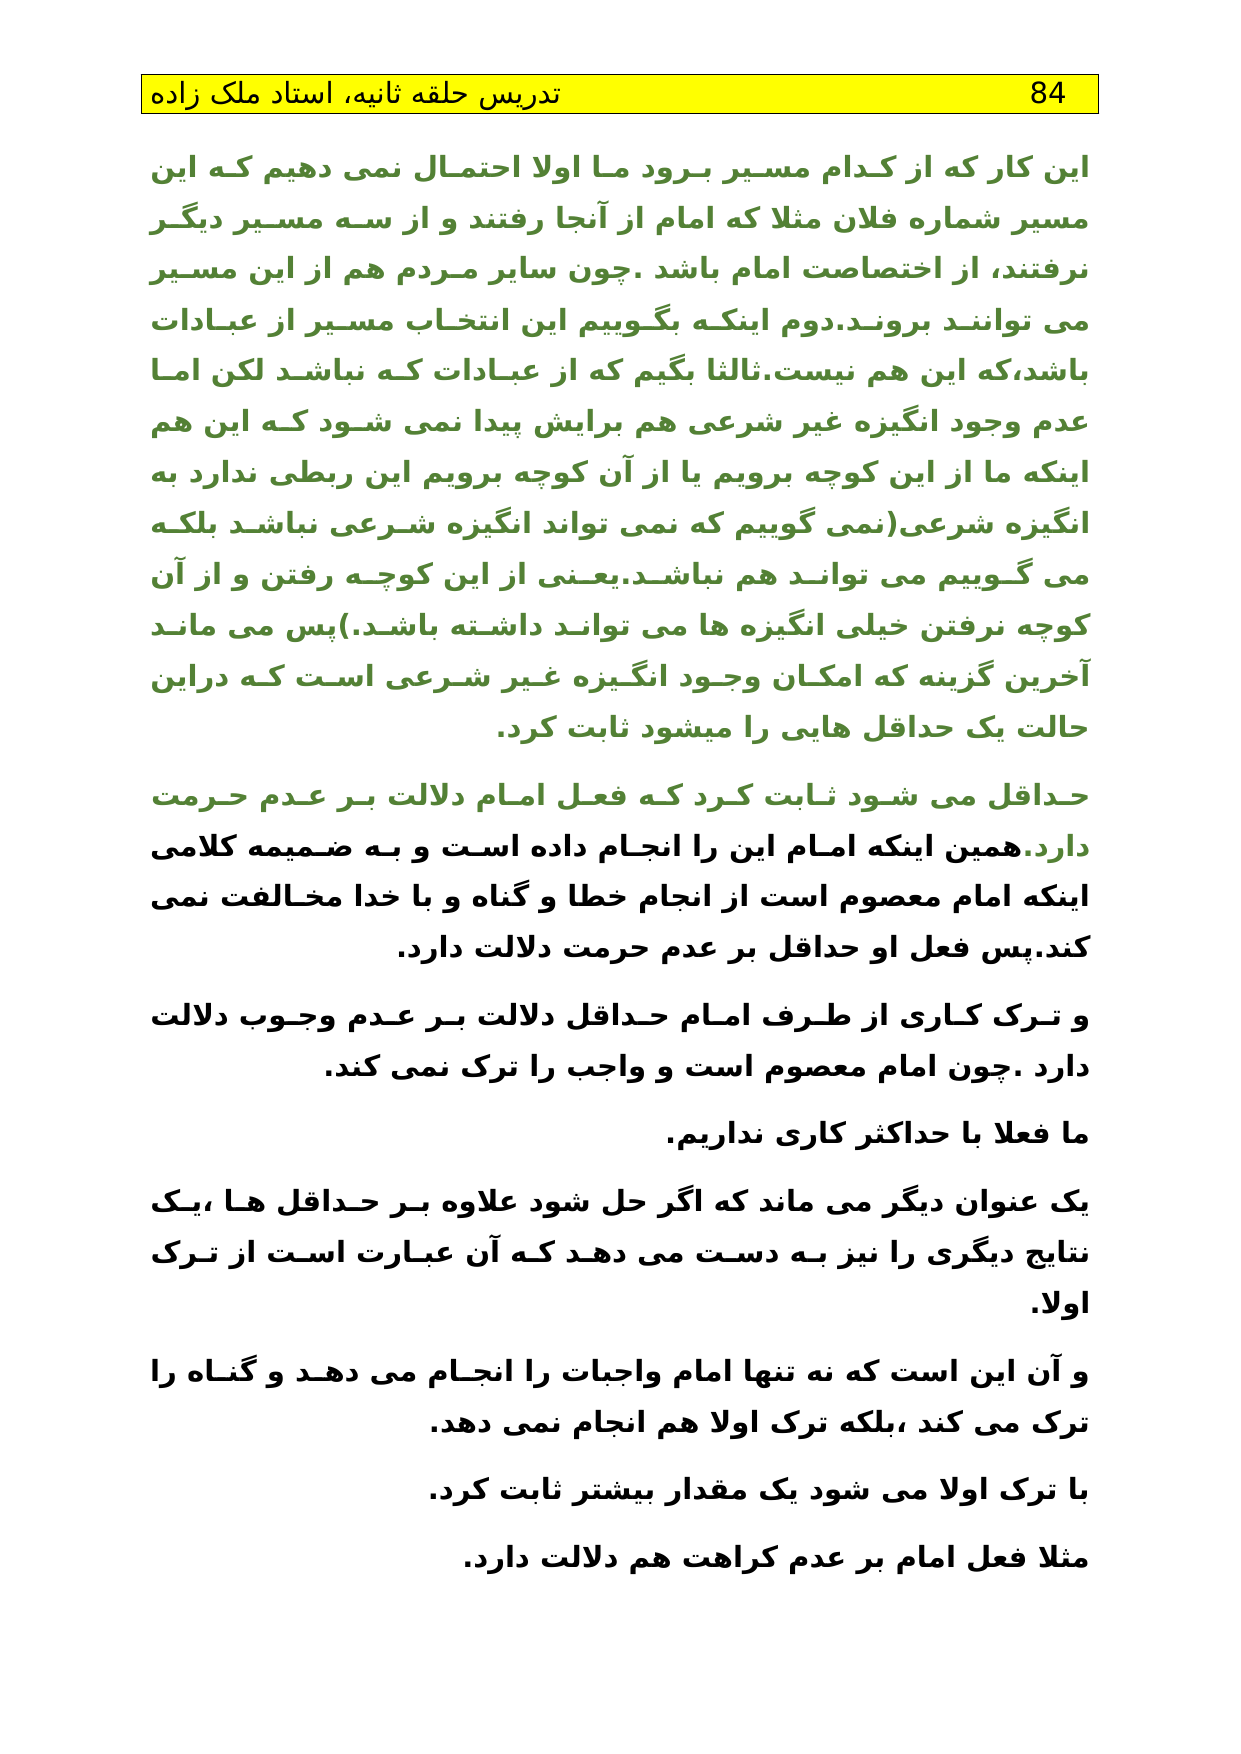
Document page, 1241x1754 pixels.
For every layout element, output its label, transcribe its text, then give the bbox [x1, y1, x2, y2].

text با ترک اولا می شود یک مقدار بیشتر ثابت کرد. [150, 1472, 1090, 1506]
text مثلا فعل امام بر عدم کراهت هم دلالت دارد. [150, 1540, 1090, 1574]
text این کار که از کدام مسیر برود ما اولا احتمال نمی دهیم که این مسیر شماره فلان مثلا که امام از آنجا رفتند و از سه مسیر دیگر نرفتند، از اختصاصت امام باشد .چون سایر مردم هم از این مسیر می توانند بروند.دوم اینکه بگوییم این انتخاب مسیر از عبادات باشد،که این هم نیست.ثالثا بگیم که از عبادات که نباشد لکن اما عدم وجود انگیزه غیر شرعی هم برایش پیدا نمی شود که این هم اینکه ما از این کوچه برویم یا از آن کوچه برویم این ربطی ندارد به انگیزه شرعی(نمی گوییم که نمی تواند انگیزه شرعی نباشد بلکه می گوییم می تواند هم نباشد.یعنی از این کوچه رفتن و از آن کوچه نرفتن خیلی انگیزه ها می تواند داشته باشد.)پس می ماند آخرین گزینه که امکان وجود انگیزه غیر شرعی است که دراین حالت یک حداقل هایی را میشود ثابت کرد. [150, 150, 1090, 744]
text و ترک کاری از طرف امام حداقل دلالت بر عدم وجوب دلالت دارد .چون امام معصوم است و واجب را ترک نمی کند. [150, 998, 1090, 1083]
text و آن این است که نه تنها امام واجبات را انجام می دهد و گناه را ترک می کند ،بلکه ترک اولا هم انجام نمی دهد. [150, 1354, 1090, 1439]
text یک عنوان دیگر می ماند که اگر حل شود علاوه بر حداقل ها ،یک نتایج دیگری را نیز به دست می دهد که آن عبارت است از ترک اولا. [150, 1184, 1090, 1320]
text ما فعلا با حداکثر کاری نداریم. [150, 1117, 1090, 1151]
text حداقل می شود ثابت کرد که فعل امام دلالت بر عدم حرمت دارد.همین اینکه امام این را انجام داده است و به ضمیمه کلامی اینکه امام معصوم است از انجام خطا و گناه و با خدا مخالفت نمی کند.پس فعل او حداقل بر عدم حرمت دلالت دارد. [150, 778, 1090, 965]
